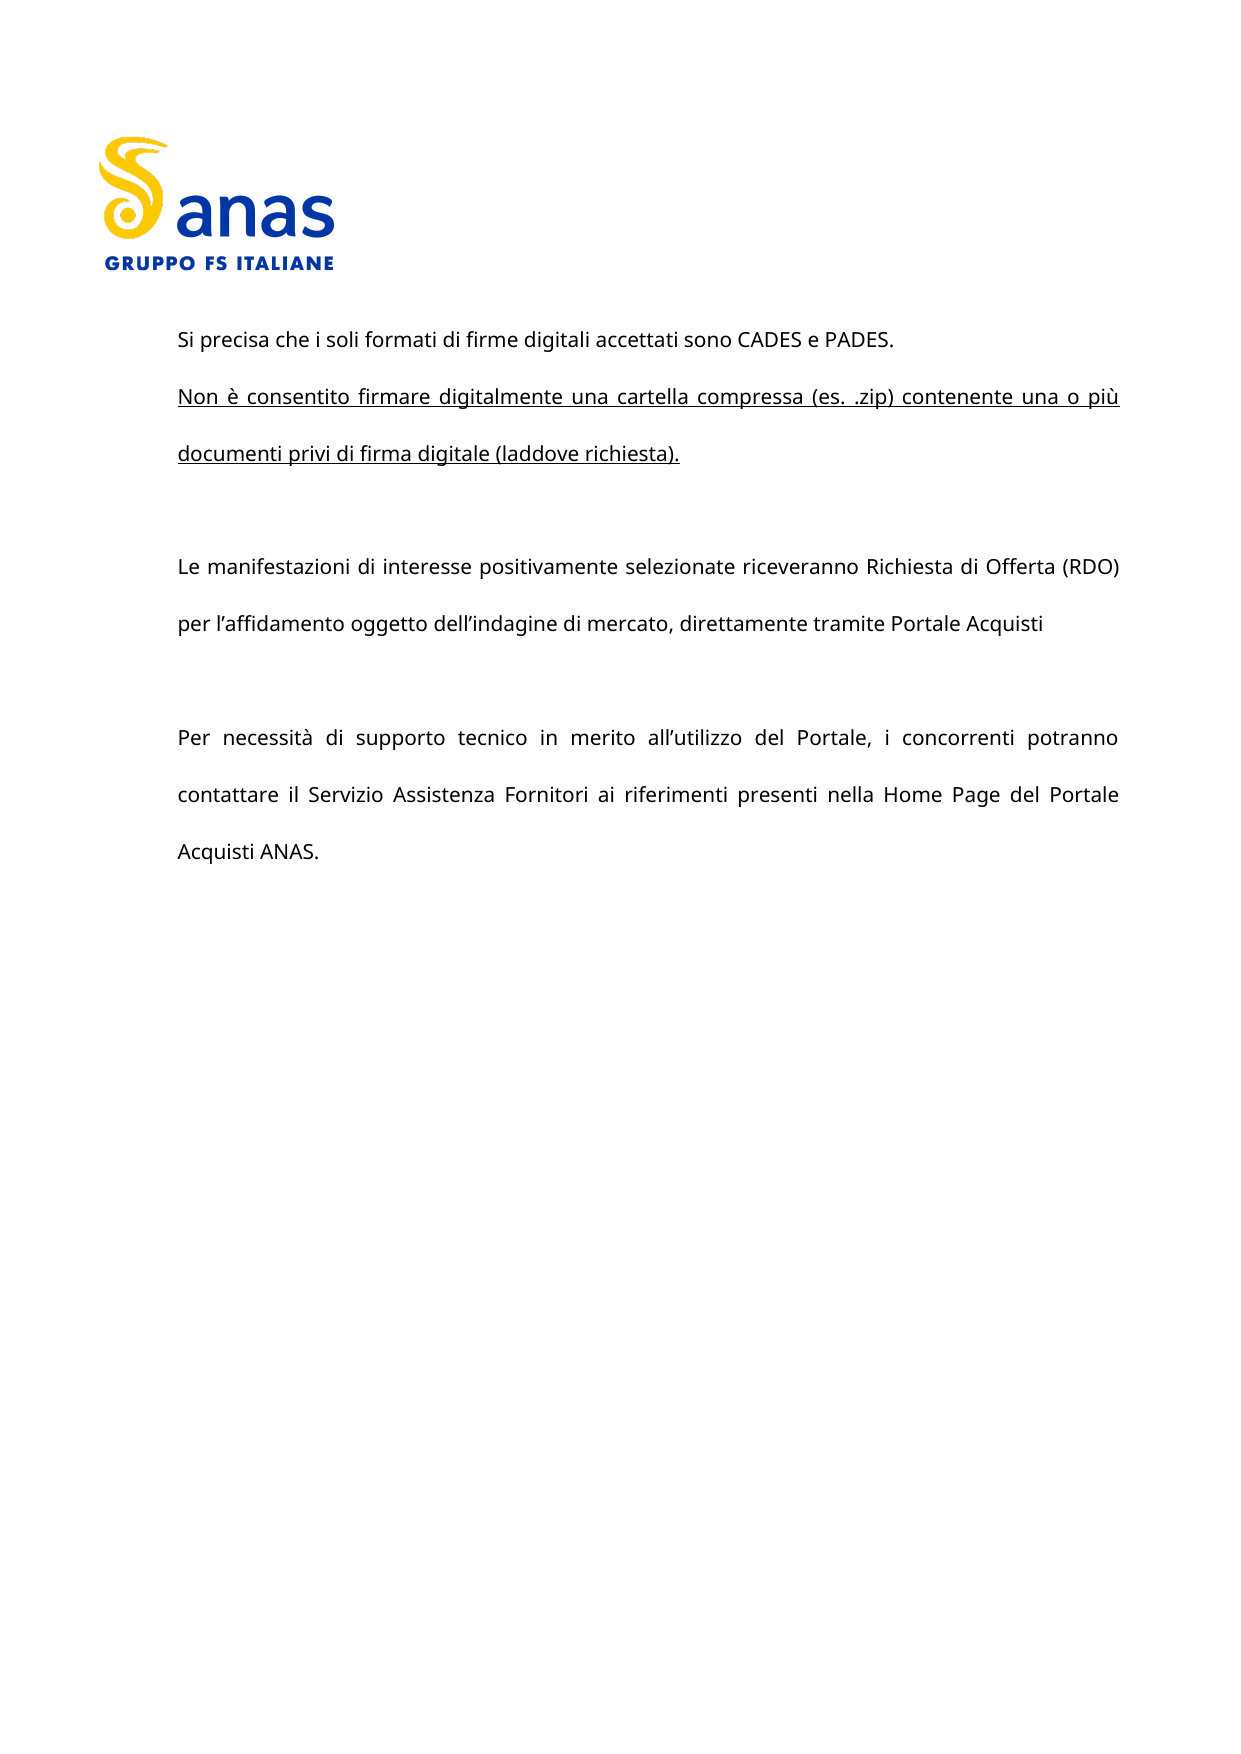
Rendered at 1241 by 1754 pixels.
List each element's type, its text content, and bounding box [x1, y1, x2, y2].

text Non è consentito firmare digitalmente una cartella compressa (es. .zip) contenente una o più documenti privi di firma digitale (laddove richiesta). [177, 382, 1121, 467]
picture [1, 1, 923, 308]
text Le manifestazioni di interesse positivamente selezionate riceveranno Richiesta di Offerta (RDO) per l’affidamento oggetto dell’indagine di mercato, direttamente tramite Portale Acquisti [177, 552, 1121, 638]
text Si precisa che i soli formati di firme digitali accettati sono CADES e PADES. [177, 325, 1121, 353]
text Per necessità di supporto tecnico in merito all’utilizzo del Portale, i concorrenti potranno contattare il Servizio Assistenza Fornitori ai riferimenti presenti nella Home Page del Portale Acquisti ANAS. [177, 723, 1121, 865]
